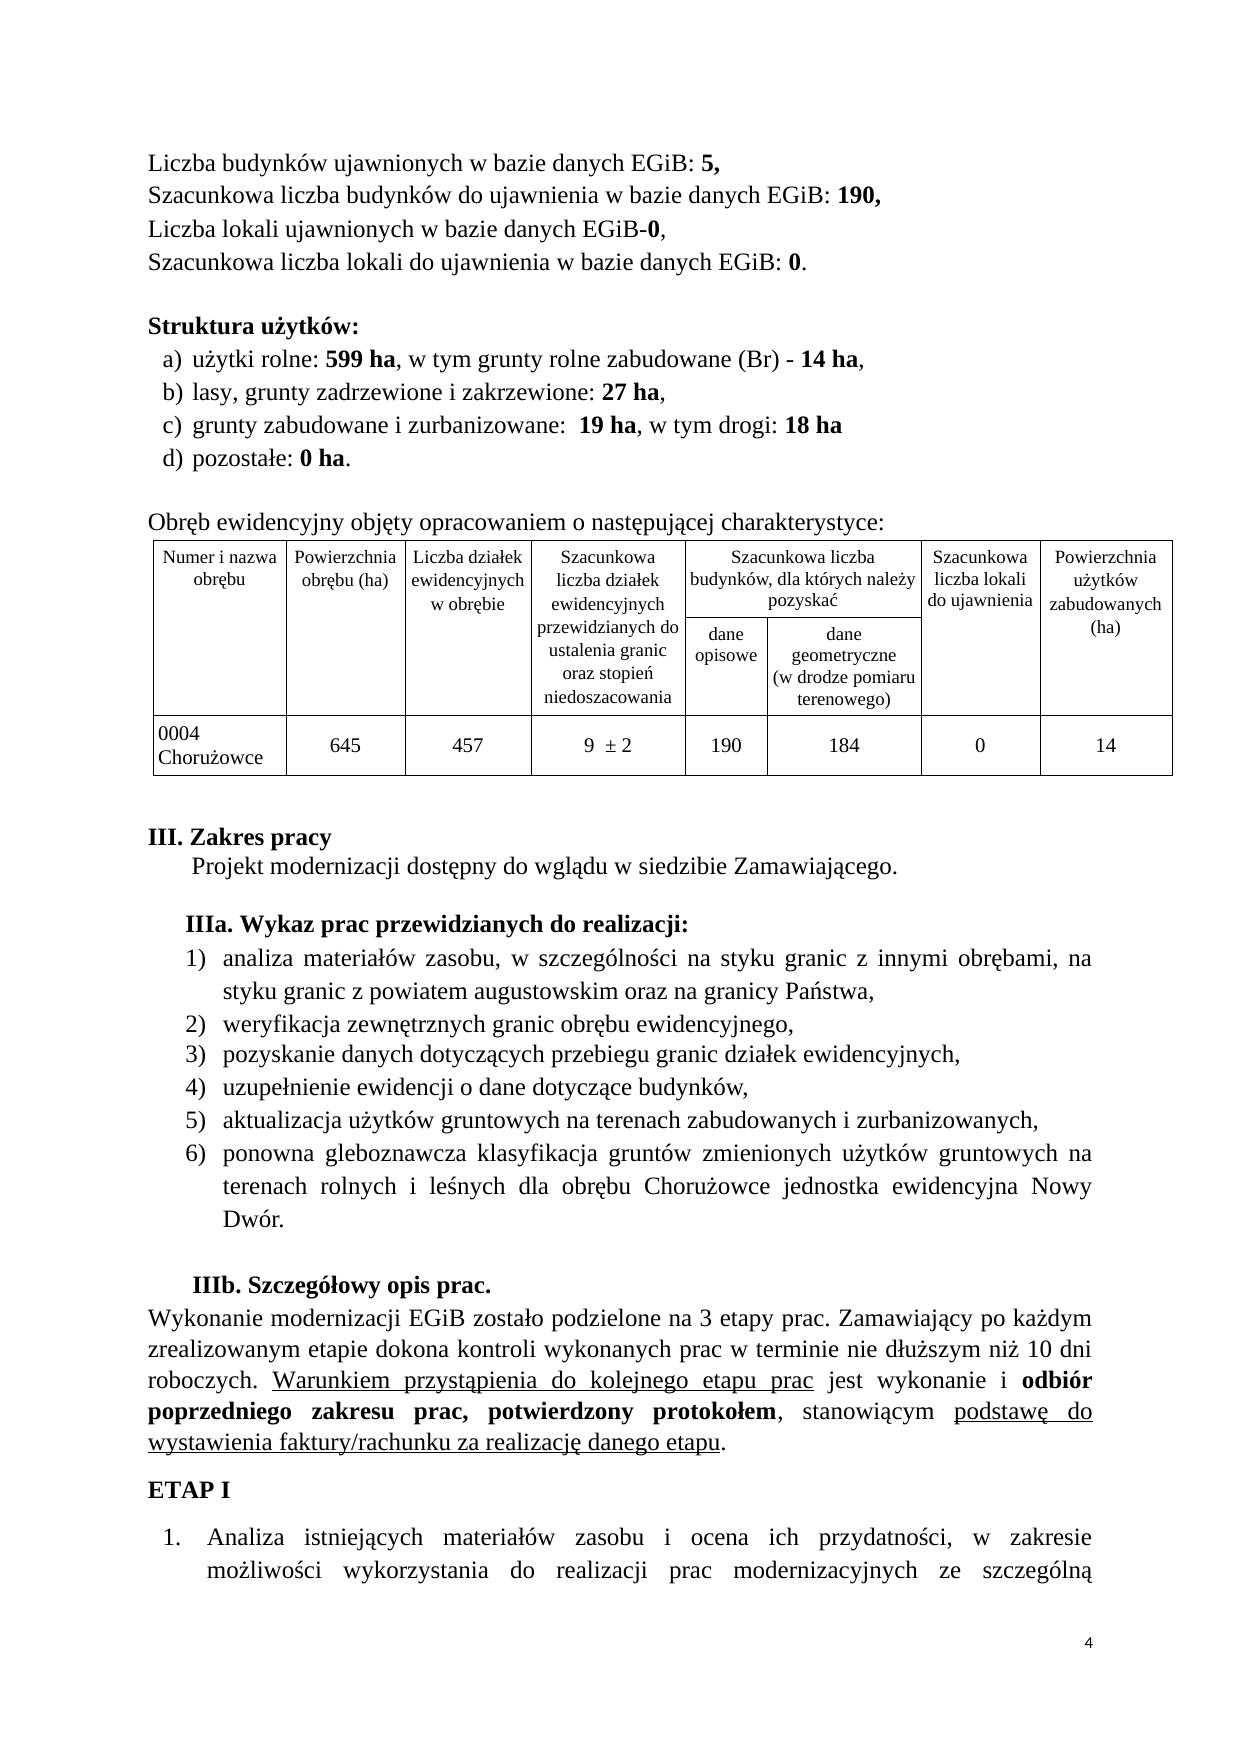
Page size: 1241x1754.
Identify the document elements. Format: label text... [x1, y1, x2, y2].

list użytki rolne: 599 ha, w tym grunty rolne zabudowane (Br) - 14 ha, [162, 344, 1093, 372]
list lasy, grunty zadrzewione i zakrzewione: 27 ha, [162, 377, 1093, 406]
text Liczba budynków ujawnionych w bazie danych EGiB: 5, [148, 148, 1093, 176]
list pozostałe: 0 ha. [162, 443, 1093, 472]
list uzupełnienie ewidencji o dane dotyczące budynków, [185, 1072, 1093, 1101]
text ETAP I [148, 1475, 1093, 1503]
list pozyskanie danych dotyczących przebiegu granic działek ewidencyjnych, [185, 1039, 1093, 1067]
table_cell 457 [406, 716, 531, 775]
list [162, 1522, 1093, 1584]
text Liczba lokali ujawnionych w bazie danych EGiB-0, [148, 214, 1093, 242]
list weryfikacja zewnętrznych granic obrębu ewidencyjnego, [185, 1006, 1093, 1039]
text IIIa. Wykaz prac przewidzianych do realizacji: [148, 909, 1093, 937]
table_header Numer i nazwa obrębu [154, 541, 286, 715]
list grunty zabudowane i zurbanizowane: 19 ha, w tym drogi: 18 ha [162, 410, 1093, 438]
table_cell dane geometryczne (w drodze pomiaru terenowego) [768, 618, 921, 715]
list analiza materiałów zasobu, w szczególności na styku granic z innymi obrębami, na styku granic z powiatem augustowskim oraz na granicy Państwa, [185, 940, 1093, 1006]
table_header Szacunkowa liczba lokali do ujawnienia [922, 541, 1040, 715]
table_header Szacunkowa liczba działek ewidencyjnych przewidzianych do ustalenia granic oraz stopień niedoszacowania [532, 541, 685, 715]
text Szacunkowa liczba lokali do ujawnienia w bazie danych EGiB: 0. [148, 247, 1093, 275]
table_cell dane opisowe [686, 618, 767, 715]
text Obręb ewidencyjny objęty opracowaniem o następującej charakterystyce: [148, 507, 1093, 536]
text Szacunkowa liczba budynków do ujawnienia w bazie danych EGiB: 190, [148, 181, 1093, 209]
table_cell 9 ± 2 [532, 716, 685, 775]
text Struktura użytków: [148, 311, 1093, 339]
table_header Szacunkowa liczba budynków, dla których należy pozyskać [686, 541, 921, 617]
text IIIb. Szczegółowy opis prac. [192, 1270, 1093, 1299]
list aktualizacja użytków gruntowych na terenach zabudowanych i zurbanizowanych, [185, 1105, 1093, 1133]
text III. Zakres pracy [148, 822, 1093, 851]
table_cell 645 [287, 716, 405, 775]
text Wykonanie modernizacji EGiB zostało podzielone na 3 etapy prac. Zamawiający po każdym zrealizowanym etapie dokona kontroli wykonanych prac w terminie nie dłuższym niż 10 dni roboczych. Warunkiem przystąpienia do kolejnego etapu prac jest wykonanie i odbiór poprzedniego zakresu prac, potwierdzony protokołem, stanowiącym podstawę do wystawienia faktury/rachunku za realizację danego etapu. [148, 1303, 1093, 1456]
table_cell 0 [922, 716, 1040, 775]
table_header Liczba działek ewidencyjnych w obrębie [406, 541, 531, 715]
table_header Powierzchnia użytków zabudowanych (ha) [1041, 541, 1172, 715]
table_cell 184 [768, 716, 921, 775]
text Projekt modernizacji dostępny do wglądu w siedzibie Zamawiającego. [148, 851, 1093, 880]
table_cell 0004 Chorużowce [154, 716, 286, 775]
list ponowna gleboznawcza klasyfikacja gruntów zmienionych użytków gruntowych na terenach rolnych i leśnych dla obrębu Chorużowce jednostka ewidencyjna Nowy Dwór. [185, 1138, 1093, 1233]
table_cell 190 [686, 716, 767, 775]
table_cell 14 [1041, 716, 1172, 775]
table_header Powierzchnia obrębu (ha) [287, 541, 405, 715]
